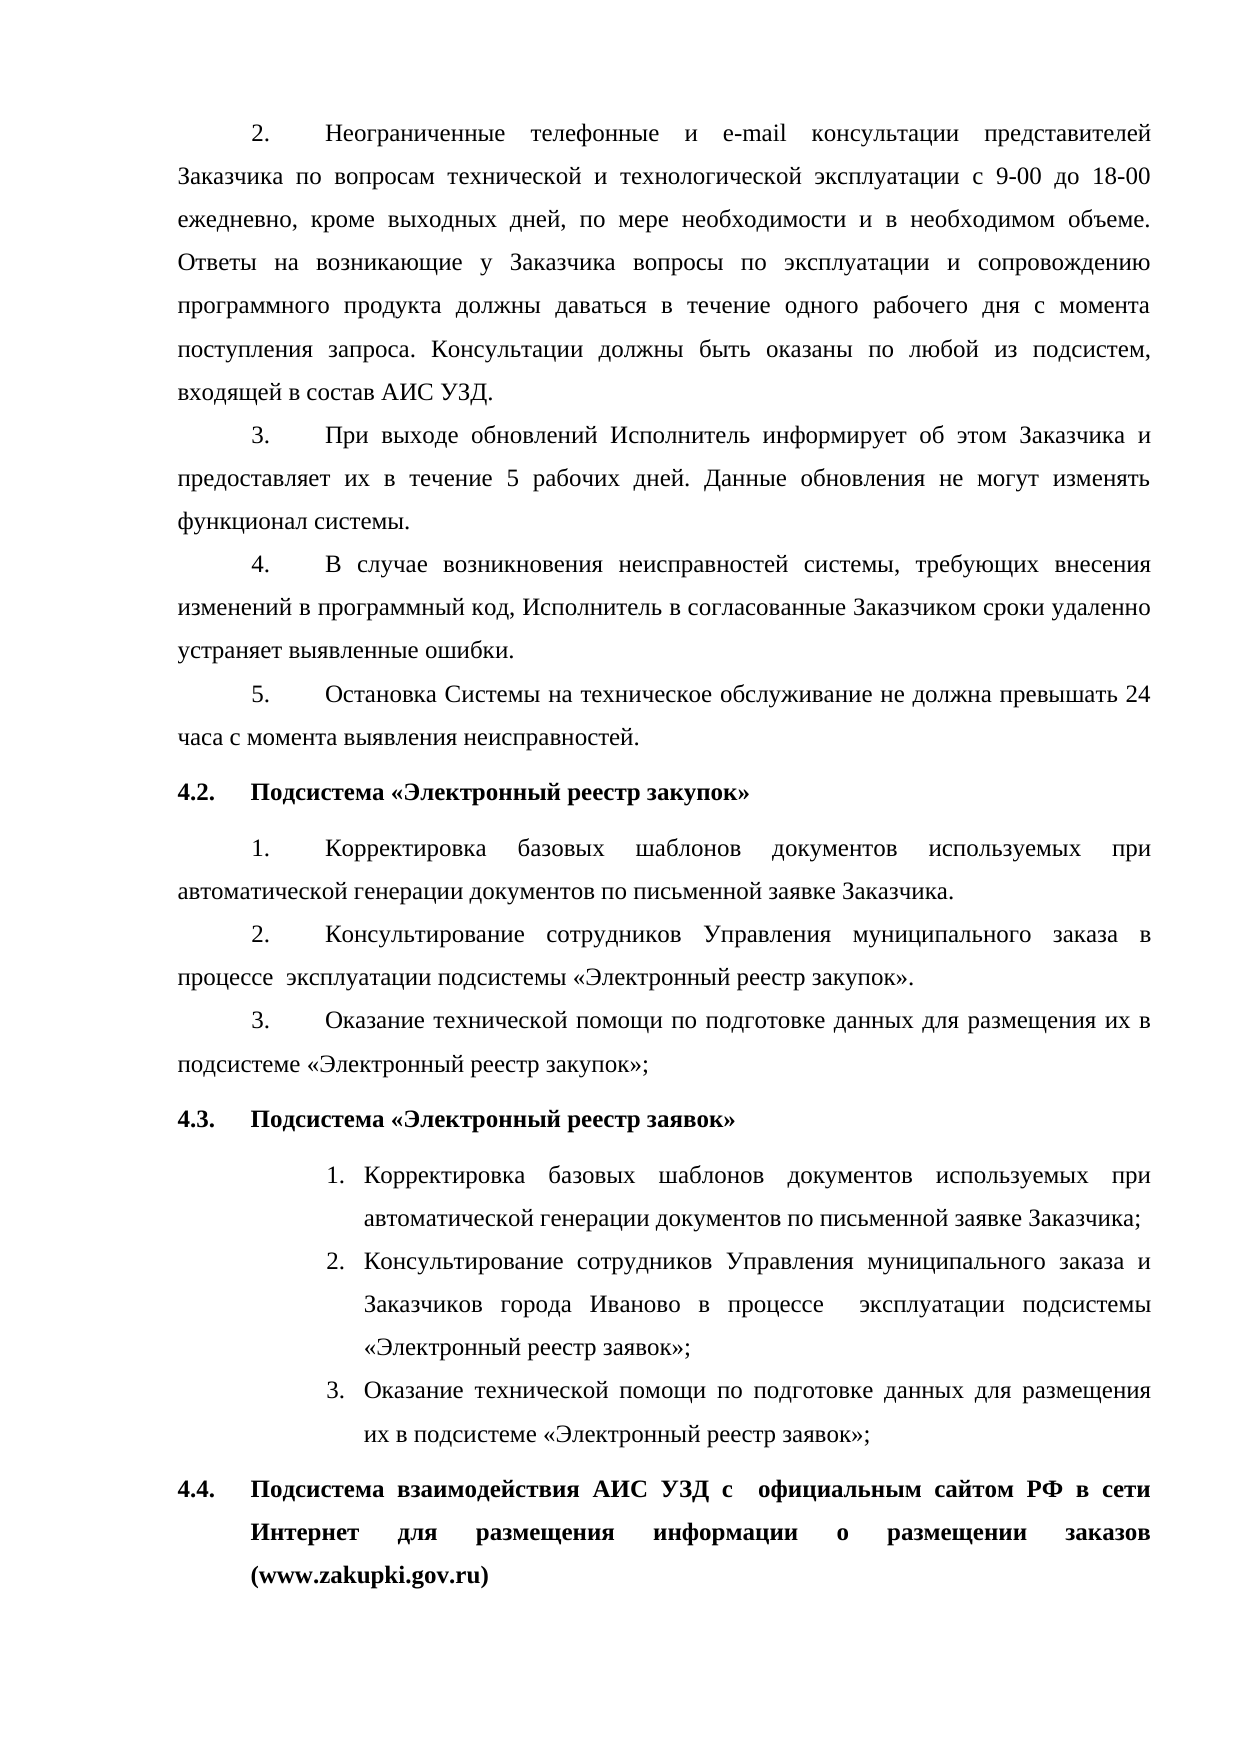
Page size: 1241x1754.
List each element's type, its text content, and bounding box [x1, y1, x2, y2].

list Подсистема «Электронный реестр заявок» [177, 1104, 1152, 1133]
list При выходе обновлений Исполнитель информирует об этом Заказчика и предоставляет их в течение 5 рабочих дней. Данные обновления не могут изменять функционал системы. [177, 420, 1152, 535]
list Подсистема «Электронный реестр закупок» [177, 777, 1152, 806]
list Остановка Системы на техническое обслуживание не должна превышать 24 часа с момента выявления неисправностей. [177, 679, 1152, 751]
list Корректировка базовых шаблонов документов используемых при автоматической генерации документов по письменной заявке Заказчика; [326, 1160, 1152, 1232]
list Неограниченные телефонные и e-mail консультации представителей Заказчика по вопросам технической и технологической эксплуатации с 9-00 до 18-00 ежедневно, кроме выходных дней, по мере необходимости и в необходимом объеме. Ответы на возникающие у Заказчика вопросы по эксплуатации и сопровождению программного продукта должны даваться в течение одного рабочего дня с момента поступления запроса. Консультации должны быть оказаны по любой из подсистем, входящей в состав АИС УЗД. [177, 118, 1152, 406]
list Консультирование сотрудников Управления муниципального заказа в процессе эксплуатации подсистемы «Электронный реестр закупок». [177, 919, 1152, 991]
list Подсистема взаимодействия АИС УЗД с официальным сайтом РФ в сети Интернет для размещения информации о размещении заказов (www.zakupki.gov.ru) [177, 1474, 1152, 1589]
list Оказание технической помощи по подготовке данных для размещения их в подсистеме «Электронный реестр закупок»; [177, 1006, 1152, 1077]
list Оказание технической помощи по подготовке данных для размещения их в подсистеме «Электронный реестр заявок»; [326, 1376, 1152, 1447]
list Консультирование сотрудников Управления муниципального заказа и Заказчиков города Иваново в процессе эксплуатации подсистемы «Электронный реестр заявок»; [326, 1246, 1152, 1361]
list Корректировка базовых шаблонов документов используемых при автоматической генерации документов по письменной заявке Заказчика. [177, 833, 1152, 905]
list В случае возникновения неисправностей системы, требующих внесения изменений в программный код, Исполнитель в согласованные Заказчиком сроки удаленно устраняет выявленные ошибки. [177, 549, 1152, 664]
